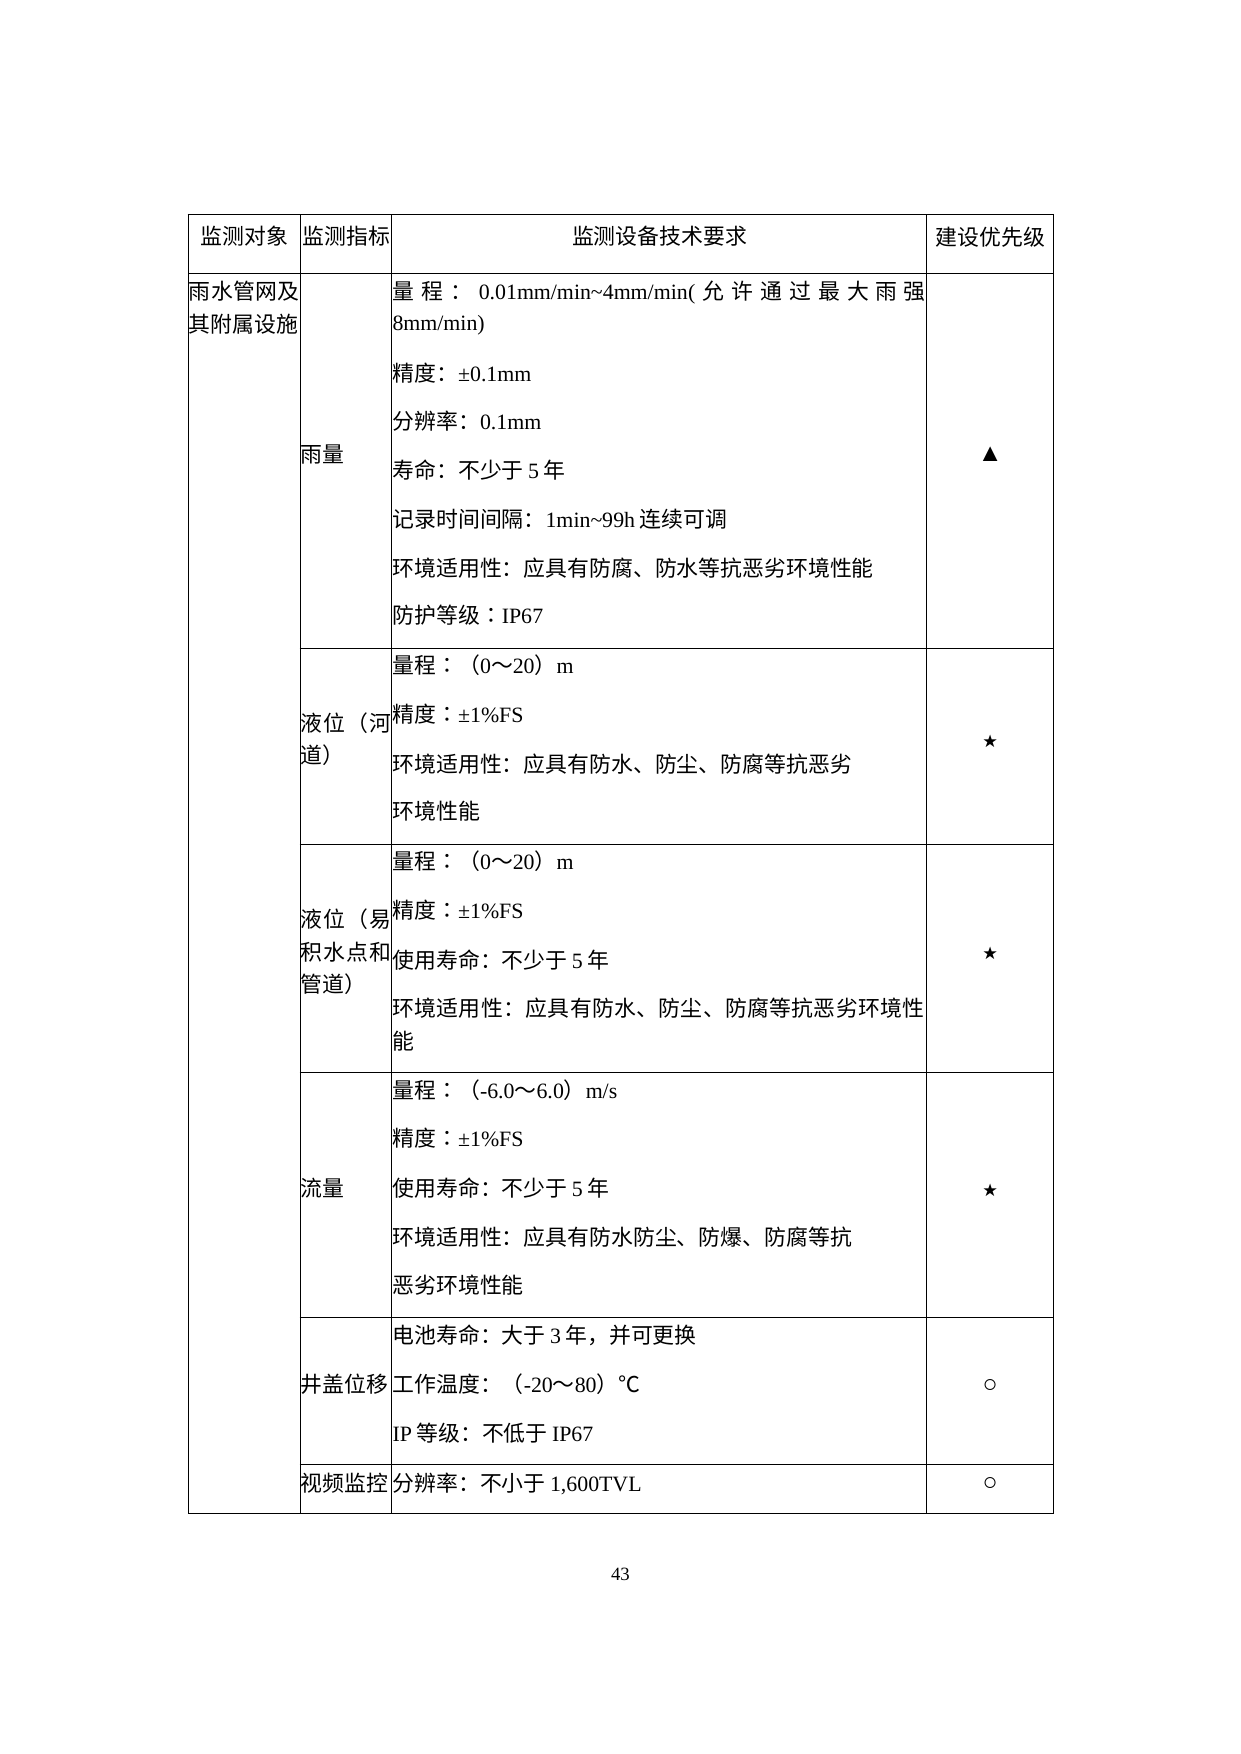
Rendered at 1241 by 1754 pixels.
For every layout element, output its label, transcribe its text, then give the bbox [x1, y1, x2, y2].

table_cell 液位（易积水点和管道） [301, 845, 391, 1072]
table_cell ○ [927, 1318, 1053, 1464]
table_cell 视频监控 [301, 1465, 391, 1513]
table_cell ★ [927, 845, 1053, 1072]
table_cell 量程：（0～20）m 精度：±1%FS 环境适用性：应具有防水、防尘、防腐等抗恶劣 环境性能 [392, 649, 926, 844]
table_cell 流量 [301, 1073, 391, 1317]
table_cell 电池寿命：大于3年，并可更换 工作温度：（-20～80）℃ IP等级：不低于IP67 [392, 1318, 926, 1464]
table_cell 雨水管网及其附属设施 [189, 274, 300, 1513]
table_cell ▲ [927, 274, 1053, 648]
table_header 监测指标 [301, 215, 391, 273]
table_header 监测设备技术要求 [392, 215, 926, 273]
table_cell 井盖位移 [301, 1318, 391, 1464]
table_cell 量程：0.01mm/min~4mm/min(允许通过最大雨强8mm/min) 精度：±0.1mm 分辨率：0.1mm 寿命：不少于5年 记录时间间隔：1min~99h连续可调 环境适用性：应具有防腐、防水等抗恶劣环境性能 防护等级：IP67 [392, 274, 926, 648]
table_cell 量程：（0～20）m 精度：±1%FS 使用寿命：不少于5年 环境适用性：应具有防水、防尘、防腐等抗恶劣环境性能 [392, 845, 926, 1072]
table_cell 液位（河道） [301, 649, 391, 844]
table_cell ★ [927, 649, 1053, 844]
table_cell 雨量 [301, 274, 391, 648]
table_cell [392, 1465, 926, 1513]
table_cell ○ [927, 1465, 1053, 1513]
table_cell 量程：（-6.0～6.0）m/s 精度：±1%FS 使用寿命：不少于5年 环境适用性：应具有防水防尘、防爆、防腐等抗 恶劣环境性能 [392, 1073, 926, 1317]
table_header 建设优先级 [927, 215, 1053, 273]
table_header 监测对象 [189, 215, 300, 273]
table_cell ★ [927, 1073, 1053, 1317]
